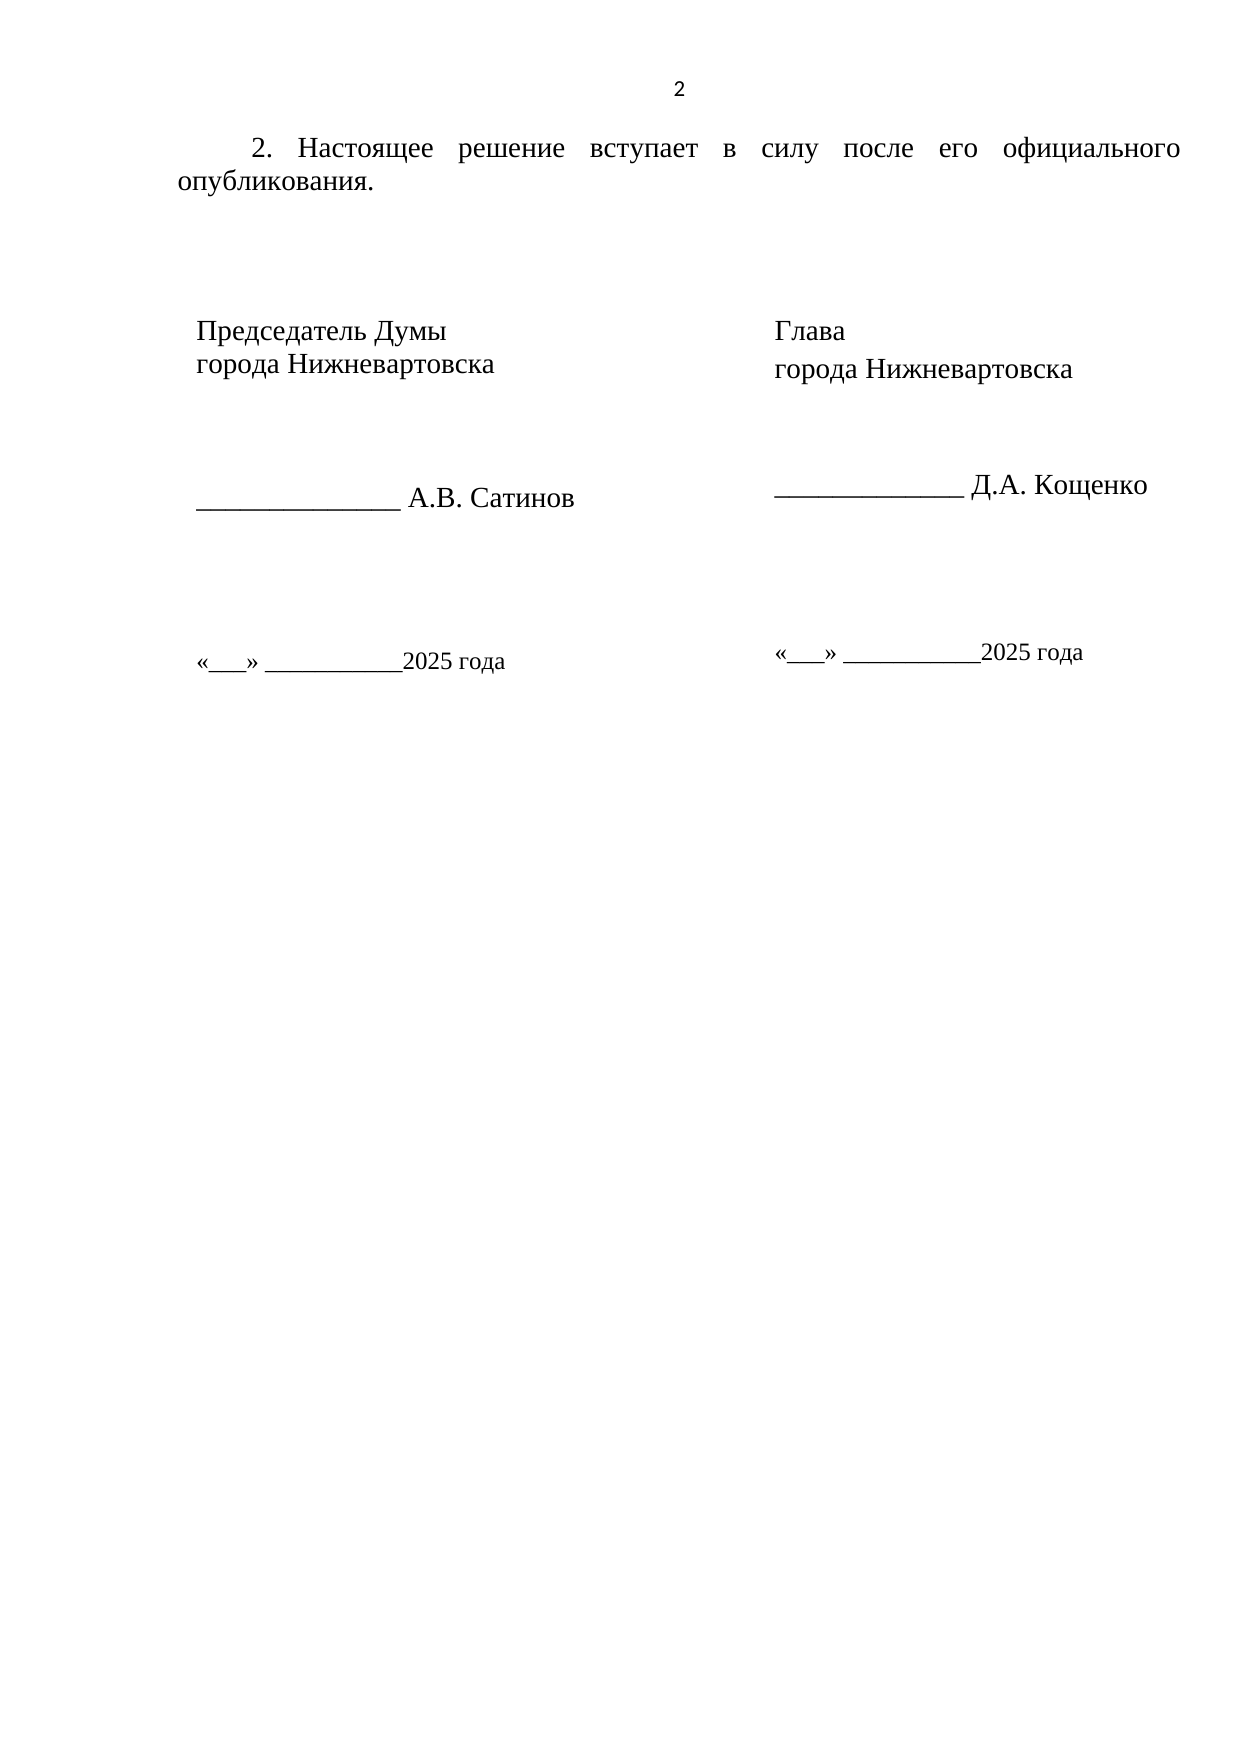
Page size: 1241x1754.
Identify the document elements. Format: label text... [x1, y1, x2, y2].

table_header Председатель Думы города Нижневартовска ______________ А.В. Сатинов «___» ___________2025 года [185, 197, 763, 679]
text 2. Настоящее решение вступает в силу после его официального опубликования. [177, 130, 1181, 197]
table_header Глава города Нижневартовска _____________ Д.А. Кощенко «___» ___________2025 года [763, 197, 1211, 679]
